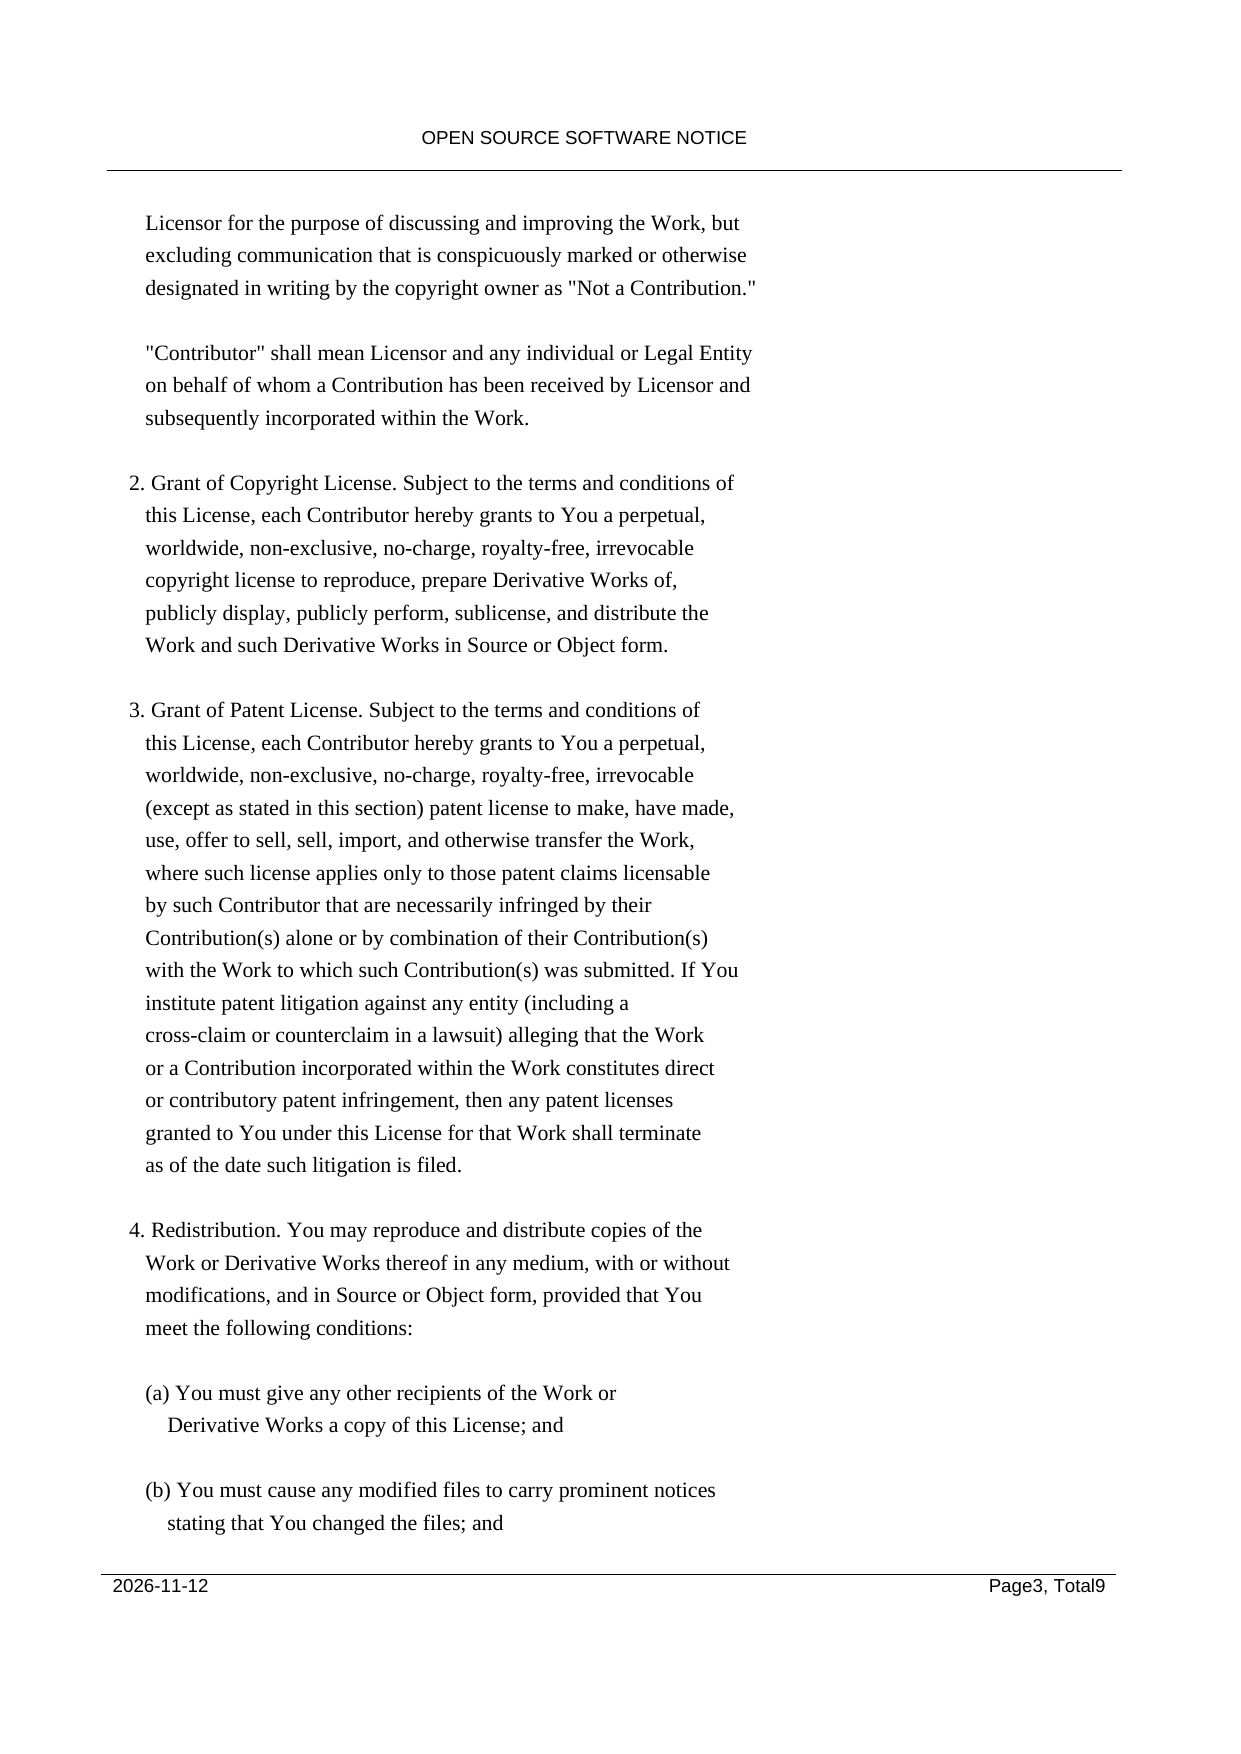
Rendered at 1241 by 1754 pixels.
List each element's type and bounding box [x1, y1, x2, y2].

text [112, 206, 1128, 1539]
